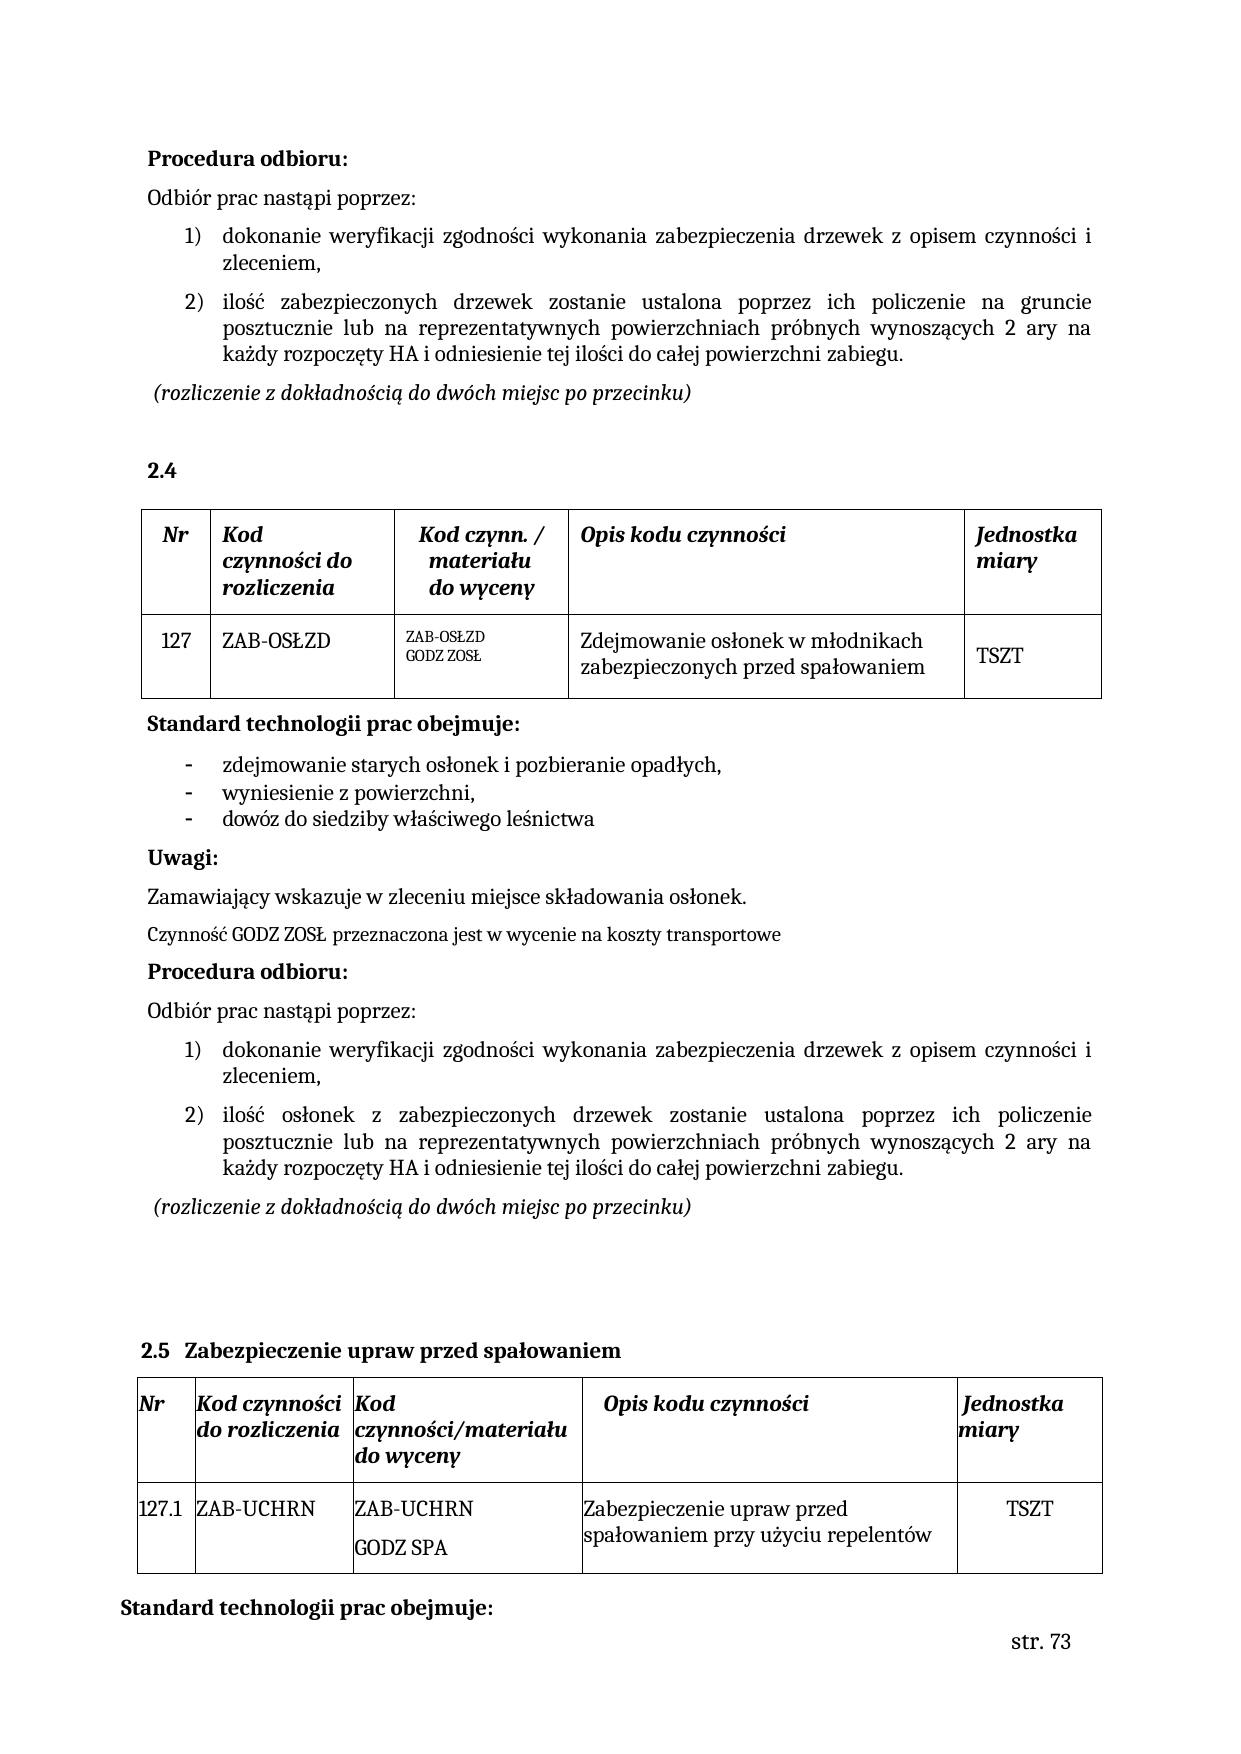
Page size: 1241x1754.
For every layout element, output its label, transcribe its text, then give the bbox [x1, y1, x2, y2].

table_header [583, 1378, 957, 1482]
text Standard technologii prac obejmuje: [121, 1595, 1119, 1621]
subtitle Procedura odbioru: [147, 146, 1119, 172]
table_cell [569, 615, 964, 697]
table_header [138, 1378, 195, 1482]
list zdejmowanie starych osłonek i pozbieranie opadłych, [185, 750, 1119, 778]
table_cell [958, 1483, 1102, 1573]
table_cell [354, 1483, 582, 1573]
text Odbiór prac nastąpi poprzez: [147, 998, 1119, 1024]
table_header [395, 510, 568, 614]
text 2.5 Zabezpieczenie upraw przed spałowaniem [121, 1338, 1119, 1364]
list dokonanie weryfikacji zgodności wykonania zabezpieczenia drzewek z opisem czynności i zleceniem, [185, 1037, 1093, 1089]
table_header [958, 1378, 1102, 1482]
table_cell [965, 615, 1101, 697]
list ilość osłonek z zabezpieczonych drzewek zostanie ustalona poprzez ich policzenie posztucznie lub na reprezentatywnych powierzchniach próbnych wynoszących 2 ary na każdy rozpoczęty HA i odniesienie tej ilości do całej powierzchni zabiegu. [185, 1102, 1093, 1181]
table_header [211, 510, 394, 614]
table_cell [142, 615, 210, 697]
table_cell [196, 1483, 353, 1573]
subtitle 2.4 [147, 458, 1119, 484]
text (rozliczenie z dokładnością do dwóch miejsc po przecinku) [152, 380, 1119, 407]
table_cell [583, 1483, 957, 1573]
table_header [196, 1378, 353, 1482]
list ilość zabezpieczonych drzewek zostanie ustalona poprzez ich policzenie na gruncie posztucznie lub na reprezentatywnych powierzchniach próbnych wynoszących 2 ary na każdy rozpoczęty HA i odniesienie tej ilości do całej powierzchni zabiegu. [185, 288, 1093, 368]
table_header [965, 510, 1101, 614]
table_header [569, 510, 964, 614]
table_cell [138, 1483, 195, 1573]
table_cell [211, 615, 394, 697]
list dokonanie weryfikacji zgodności wykonania zabezpieczenia drzewek z opisem czynności i zleceniem, [185, 223, 1093, 276]
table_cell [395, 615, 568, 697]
text Standard technologii prac obejmuje: [147, 711, 1119, 737]
subtitle Uwagi: [147, 845, 1119, 871]
text Odbiór prac nastąpi poprzez: [147, 184, 1119, 211]
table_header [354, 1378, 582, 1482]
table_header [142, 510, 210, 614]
text (rozliczenie z dokładnością do dwóch miejsc po przecinku) [152, 1194, 1119, 1220]
text Zamawiający wskazuje w zleceniu miejsce składowania osłonek. [147, 884, 1119, 910]
list wyniesienie z powierzchni, [185, 778, 1119, 806]
list dowóz do siedziby właściwego leśnictwa [185, 806, 1119, 832]
text Czynność GODZ ZOSŁ przeznaczona jest w wycenie na koszty transportowe [147, 923, 1119, 947]
subtitle Procedura odbioru: [147, 959, 1119, 986]
